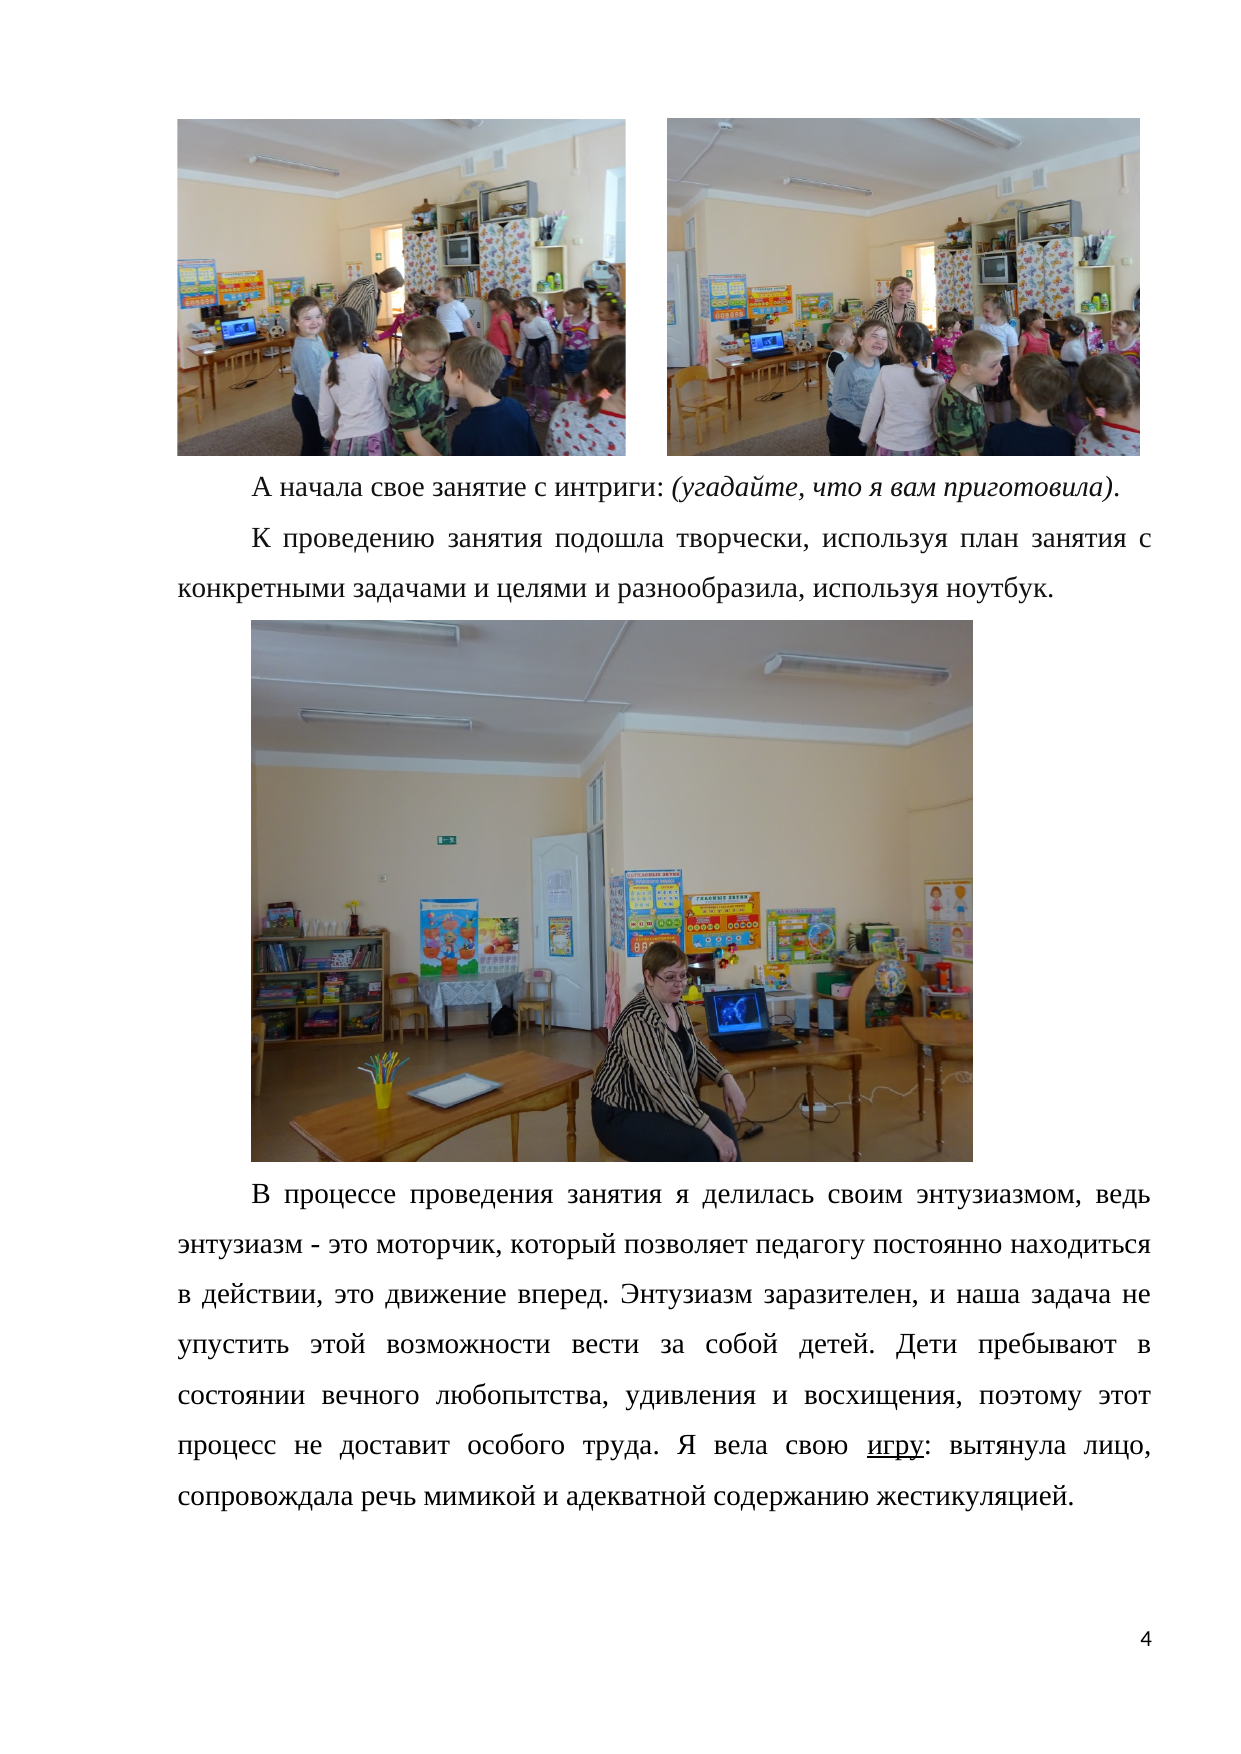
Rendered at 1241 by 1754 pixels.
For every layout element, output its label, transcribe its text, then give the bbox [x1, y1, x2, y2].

picture [667, 118, 1140, 456]
text К проведению занятия подошла творчески, используя план занятия с конкретными задачами и целями и разнообразила, используя ноутбук. [177, 520, 1152, 604]
picture [177, 119, 626, 456]
picture [251, 620, 973, 1162]
text А начала свое занятие с интриги: (угадайте, что я вам приготовила). [177, 469, 1152, 503]
text В процессе проведения занятия я делилась своим энтузиазмом, ведь энтузиазм - это моторчик, который позволяет педагогу постоянно находиться в действии, это движение вперед. Энтузиазм заразителен, и наша задача не упустить этой возможности вести за собой детей. Дети пребывают в состоянии вечного любопытства, удивления и восхищения, поэтому этот процесс не доставит особого труда. Я вела свою игру: вытянула лицо, сопровождала речь мимикой и адекватной содержанию жестикуляцией. [177, 1176, 1152, 1511]
